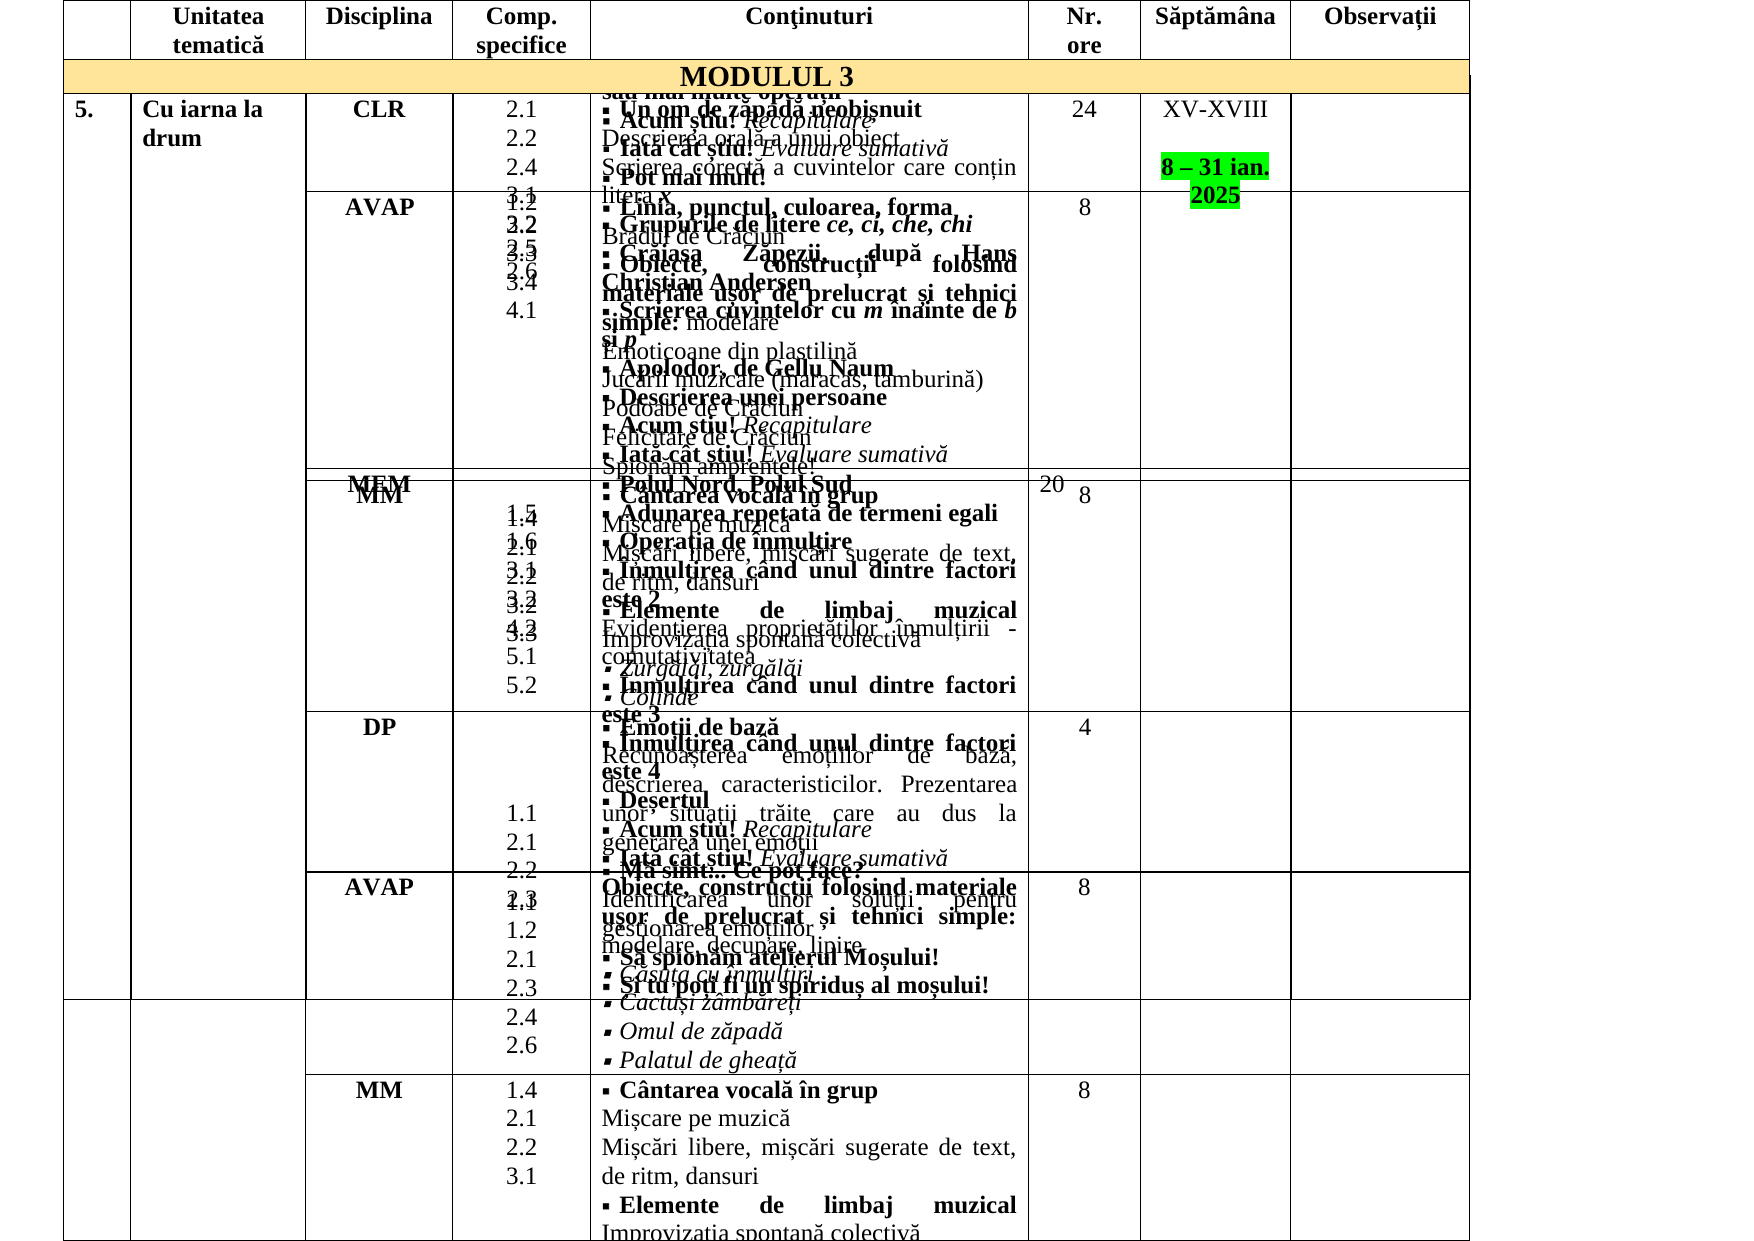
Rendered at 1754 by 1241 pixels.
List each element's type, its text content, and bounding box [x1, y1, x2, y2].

table_cell [1291, 469, 1469, 871]
table_header Observații [1291, 1, 1469, 58]
table_cell 1.4 2.1 2.2 3.1 [453, 1075, 590, 1240]
table_cell MEM [306, 469, 452, 871]
table_cell [1291, 1075, 1469, 1240]
table_header [64, 1, 130, 58]
table_cell 8 [1029, 873, 1140, 1074]
table_cell [1141, 1075, 1290, 1240]
table_cell 24 [1029, 94, 1140, 468]
table_cell Obiecte, construcții folosind materiale ușor de prelucrat și tehnici simple: modelare, decupare, lipire Căsuța cu înmulțiri Cactuși zâmbăreți Omul de zăpadă Palatul de gheață [591, 873, 1028, 1074]
table_cell [1291, 94, 1469, 468]
table_cell 1.1 1.2 2.1 2.3 2.4 2.6 [453, 873, 590, 1074]
table_cell 1.5 1.6 3.1 3.2 4.2 5.1 5.2 [453, 469, 590, 871]
table_header Săptămâna [1141, 1, 1290, 58]
table_header Nr. ore [1029, 1, 1140, 58]
table_cell MODULUL 3 [64, 60, 1469, 93]
table_header Conţinuturi [591, 1, 1028, 58]
table_cell [1291, 873, 1469, 1074]
table_cell CLR [306, 94, 452, 468]
table_cell Polul Nord, Polul Sud Adunarea repetată de termeni egali Operația de înmulțire Înmulțirea când unul dintre factori este 2 Evidențierea proprietăților înmulțirii - comutativitatea Înmulțirea când unul dintre factori este 3 Înmulțirea când unul dintre factori este 4 Deșertul Acum știu! Recapitulare Iată cât știu! Evaluare sumativă [591, 469, 1028, 871]
table_cell Cântarea vocală în grup Mișcare pe muzică Mișcări libere, mișcări sugerate de text, de ritm, dansuri Elemente de limbaj muzical Improvizația spontană colectivă Iarna veselă [591, 1075, 1028, 1240]
table_cell 5. [64, 94, 130, 1240]
table_header Disciplina [306, 1, 452, 58]
table_cell 20 [1029, 469, 1140, 871]
table_cell Cu iarna la drum [131, 94, 305, 1240]
table_cell [1141, 469, 1290, 871]
table_cell Un om de zăpadă neobișnuit Descrierea orală a unui obiect Scrierea corectă a cuvintelor care conțin litera x Grupurile de litere ce, ci, che, chi Crăiasa Zăpezii, după Hans Christian Andersen Scrierea cuvintelor cu m înainte de b și p Apolodor, de Gellu Naum Descrierea unei persoane Acum știu! Recapitulare Iată cât știu! Evaluare sumativă [591, 94, 1028, 468]
table_cell MM [306, 1075, 452, 1240]
table_cell XV-XVIII 8 – 31 ian. 2025 [1141, 94, 1290, 468]
table_cell AVAP [306, 873, 452, 1074]
table_header Unitatea tematică [131, 1, 305, 58]
table_header Comp. specifice [453, 1, 590, 58]
table_cell 8 [1029, 1075, 1140, 1240]
table_cell [1141, 873, 1290, 1074]
table_cell 2.1 2.2 2.4 3.1 3.2 3.3 3.4 4.1 [453, 94, 590, 468]
